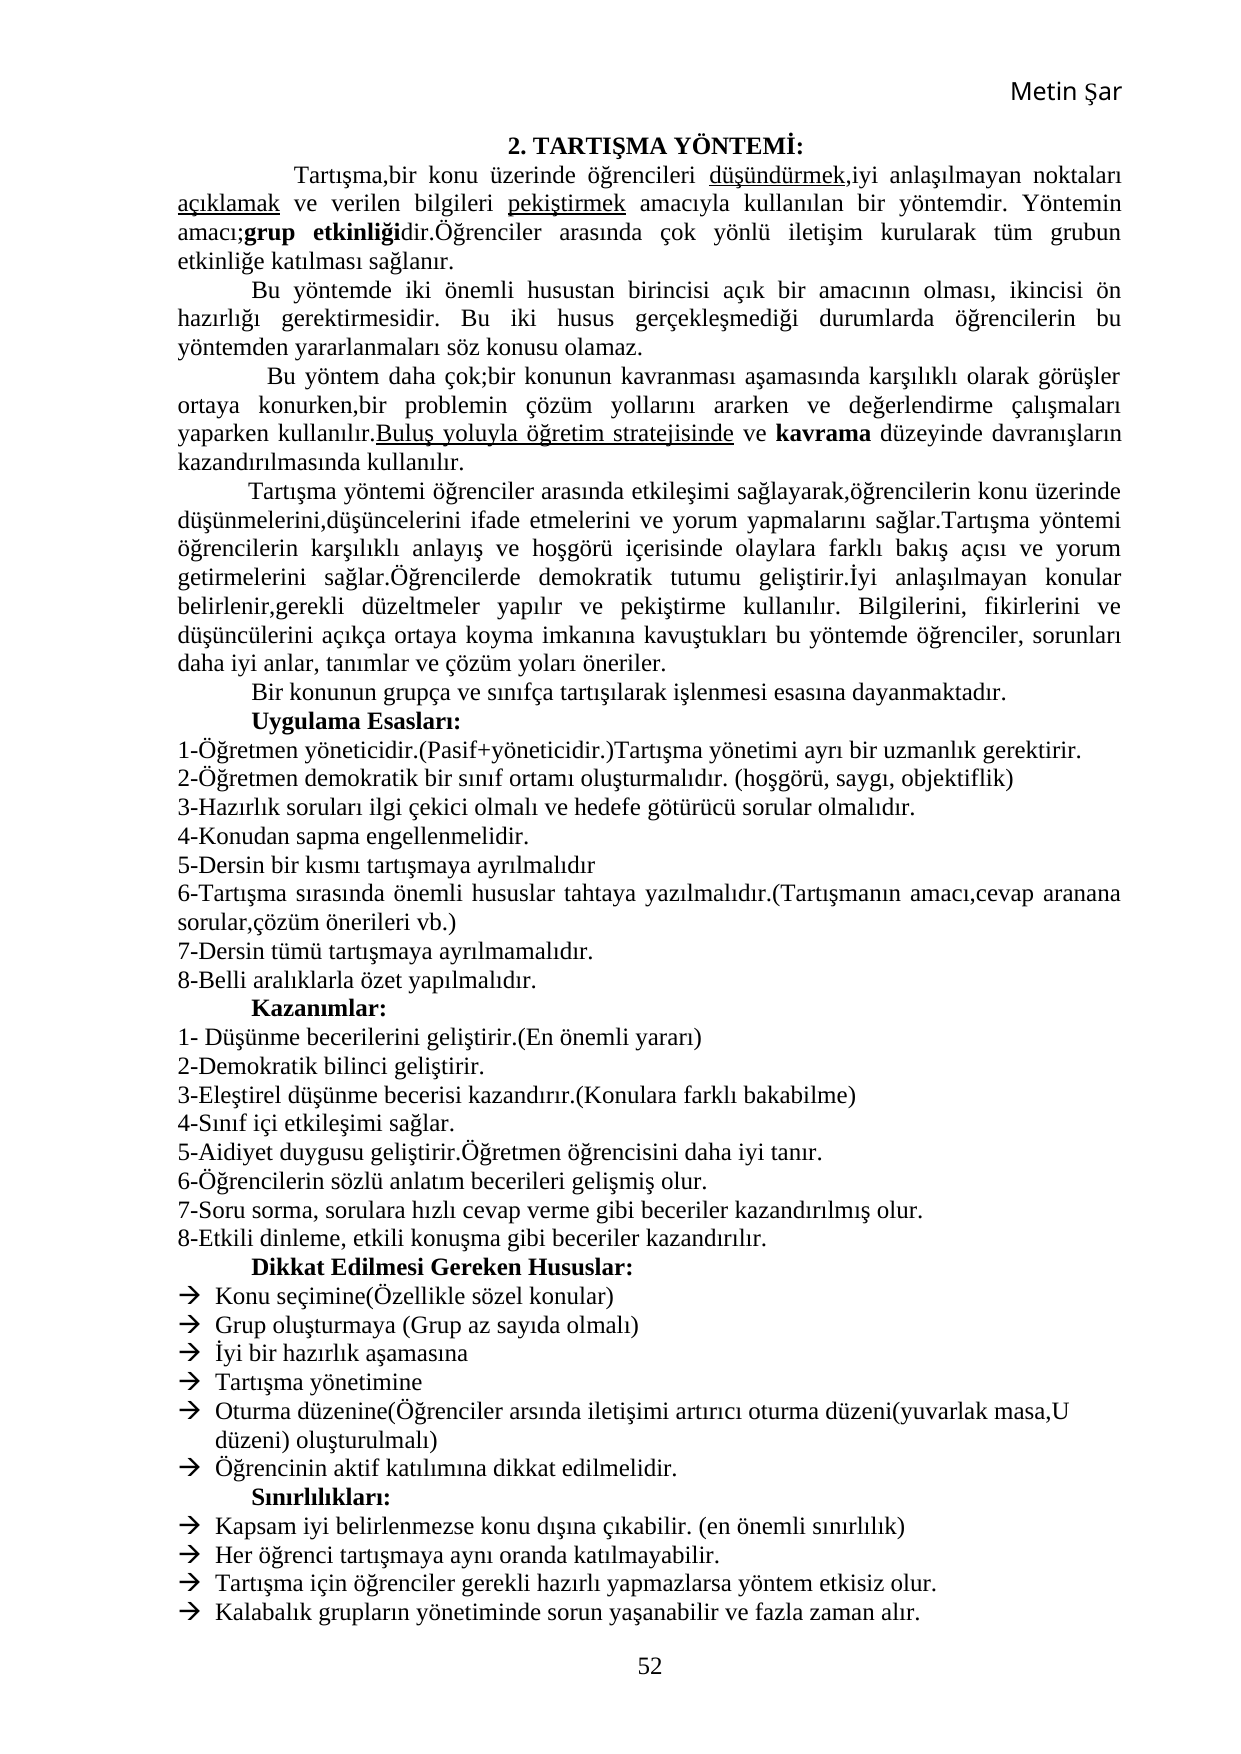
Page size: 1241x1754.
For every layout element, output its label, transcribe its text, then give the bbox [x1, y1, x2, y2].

text 6-Öğrencilerin sözlü anlatım becerileri gelişmiş olur. [177, 1166, 1122, 1195]
text 7-Dersin tümü tartışmaya ayrılmamalıdır. [177, 936, 1122, 965]
text 7-Soru sorma, sorulara hızlı cevap verme gibi beceriler kazandırılmış olur. [177, 1195, 1122, 1223]
list Grup oluşturmaya (Grup az sayıda olmalı) [177, 1310, 1122, 1338]
list Kapsam iyi belirlenmezse konu dışına çıkabilir. (en önemli sınırlılık) [177, 1511, 1122, 1540]
text 1-Öğretmen yöneticidir.(Pasif+yöneticidir.)Tartışma yönetimi ayrı bir uzmanlık gerektirir. [177, 735, 1122, 763]
text Kazanımlar: [177, 993, 1122, 1022]
text 1- Düşünme becerilerini geliştirir.(En önemli yararı) [177, 1022, 1122, 1051]
text Tartışma yöntemi öğrenciler arasında etkileşimi sağlayarak,öğrencilerin konu üzerinde düşünmelerini,düşüncelerini ifade etmelerini ve yorum yapmalarını sağlar.Tartışma yöntemi öğrencilerin karşılıklı anlayış ve hoşgörü içerisinde olaylara farklı bakış açısı ve yorum getirmelerini sağlar.Öğrencilerde demokratik tutumu geliştirir.İyi anlaşılmayan konular belirlenir,gerekli düzeltmeler yapılır ve pekiştirme kullanılır. Bilgilerini, fikirlerini ve düşüncülerini açıkça ortaya koyma imkanına kavuştukları bu yöntemde öğrenciler, sorunları daha iyi anlar, tanımlar ve çözüm yoları öneriler. [177, 476, 1122, 677]
list Her öğrenci tartışmaya aynı oranda katılmayabilir. [177, 1540, 1122, 1568]
text Bu yöntemde iki önemli husustan birincisi açık bir amacının olması, ikincisi ön hazırlığı gerektirmesidir. Bu iki husus gerçekleşmediği durumlarda öğrencilerin bu yöntemden yararlanmaları söz konusu olamaz. [177, 275, 1122, 361]
text 4-Sınıf içi etkileşimi sağlar. [177, 1108, 1122, 1137]
text Bir konunun grupça ve sınıfça tartışılarak işlenmesi esasına dayanmaktadır. [177, 677, 1122, 706]
text 2-Öğretmen demokratik bir sınıf ortamı oluşturmalıdır. (hoşgörü, saygı, objektiflik) [177, 763, 1122, 792]
text 3-Eleştirel düşünme becerisi kazandırır.(Konulara farklı bakabilme) [177, 1080, 1122, 1108]
text 8-Etkili dinleme, etkili konuşma gibi beceriler kazandırılır. [177, 1223, 1122, 1252]
list Öğrencinin aktif katılımına dikkat edilmelidir. [177, 1453, 1122, 1482]
text 2. TARTIŞMA YÖNTEMİ: [177, 131, 1122, 160]
text Sınırlılıkları: [177, 1482, 1122, 1511]
list Tartışma için öğrenciler gerekli hazırlı yapmazlarsa yöntem etkisiz olur. [177, 1568, 1122, 1597]
list Kalabalık grupların yönetiminde sorun yaşanabilir ve fazla zaman alır. [177, 1597, 1122, 1626]
list Konu seçimine(Özellikle sözel konular) [177, 1281, 1122, 1310]
text Tartışma,bir konu üzerinde öğrencileri düşündürmek,iyi anlaşılmayan noktaları açıklamak ve verilen bilgileri pekiştirmek amacıyla kullanılan bir yöntemdir. Yöntemin amacı;grup etkinliğidir.Öğrenciler arasında çok yönlü iletişim kurularak tüm grubun etkinliğe katılması sağlanır. [177, 160, 1122, 275]
text 3-Hazırlık soruları ilgi çekici olmalı ve hedefe götürücü sorular olmalıdır. [177, 792, 1122, 821]
text 5-Aidiyet duygusu geliştirir.Öğretmen öğrencisini daha iyi tanır. [177, 1137, 1122, 1166]
text Bu yöntem daha çok;bir konunun kavranması aşamasında karşılıklı olarak görüşler ortaya konurken,bir problemin çözüm yollarını ararken ve değerlendirme çalışmaları yaparken kullanılır.Buluş yoluyla öğretim stratejisinde ve kavrama düzeyinde davranışların kazandırılmasında kullanılır. [177, 361, 1122, 476]
text 8-Belli aralıklarla özet yapılmalıdır. [177, 965, 1122, 993]
list İyi bir hazırlık aşamasına [177, 1338, 1122, 1367]
list Oturma düzenine(Öğrenciler arsında iletişimi artırıcı oturma düzeni(yuvarlak masa,U düzeni) oluşturulmalı) [177, 1396, 1122, 1453]
text 2-Demokratik bilinci geliştirir. [177, 1051, 1122, 1080]
list Tartışma yönetimine [177, 1367, 1122, 1396]
text 4-Konudan sapma engellenmelidir. [177, 821, 1122, 850]
text Dikkat Edilmesi Gereken Hususlar: [177, 1252, 1122, 1281]
text 6-Tartışma sırasında önemli hususlar tahtaya yazılmalıdır.(Tartışmanın amacı,cevap aranana sorular,çözüm önerileri vb.) [177, 878, 1122, 936]
text 5-Dersin bir kısmı tartışmaya ayrılmalıdır [177, 850, 1122, 878]
text Uygulama Esasları: [177, 706, 1122, 735]
